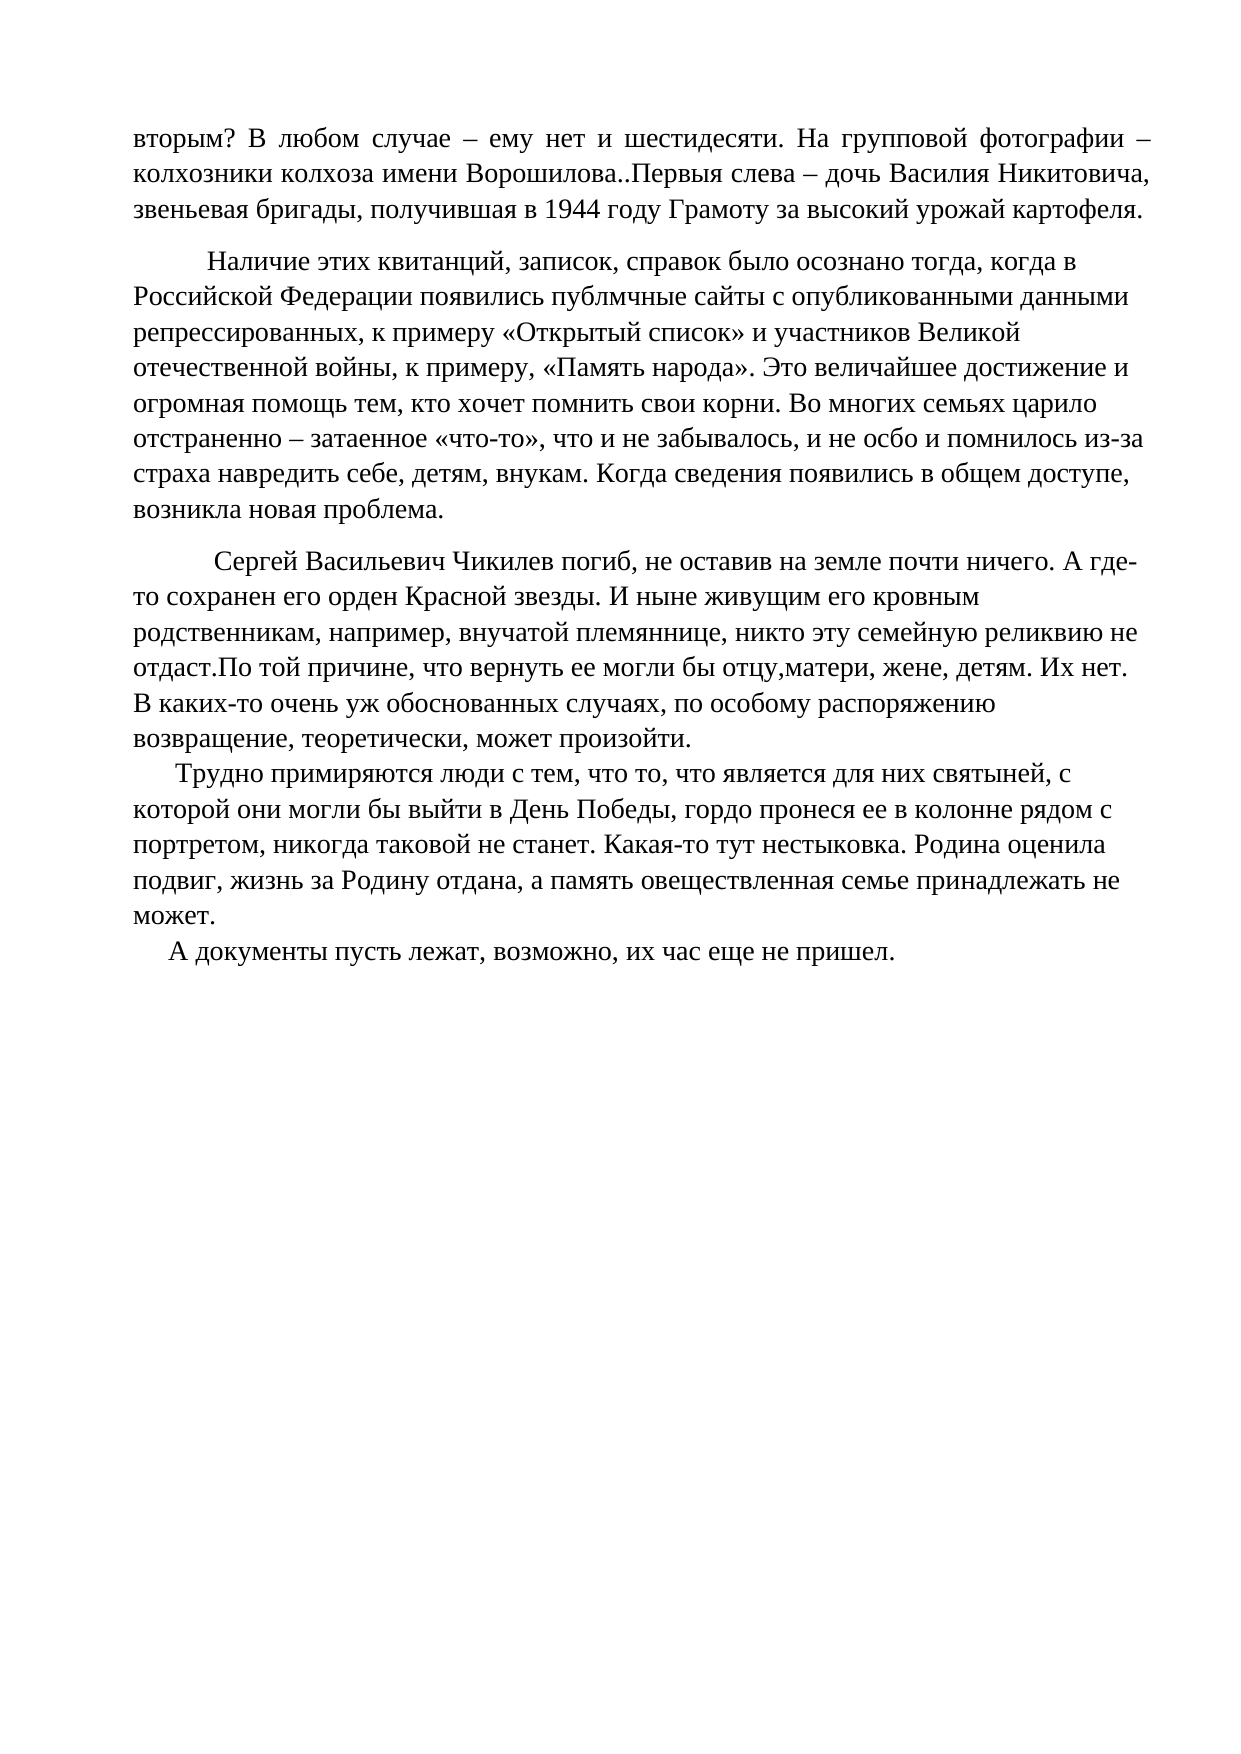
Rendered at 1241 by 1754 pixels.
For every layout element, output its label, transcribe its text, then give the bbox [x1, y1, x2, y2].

text Наличие этих квитанций, записок, справок было осознано тогда, когда в Российской Федерации появились публмчные сайты с опубликованными данными репрессированных, к примеру «Открытый список» и участников Великой отечественной войны, к примеру, «Память народа». Это величайшее достижение и огромная помощь тем, кто хочет помнить свои корни. Во многих семьях царило отстраненно – затаенное «что-то», что и не забывалось, и не осбо и помнилось из-за страха навредить себе, детям, внукам. Когда сведения появились в общем доступе, возникла новая проблема. [133, 241, 1152, 524]
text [133, 118, 1152, 224]
text Сергей Васильевич Чикилев погиб, не оставив на земле почти ничего. А где-то сохранен его орден Красной звезды. И ныне живущим его кровным родственникам, например, внучатой племяннице, никто эту семейную реликвию не отдаст.По той причине, что вернуть ее могли бы отцу,матери, жене, детям. Их нет. В каких-то очень уж обоснованных случаях, по особому распоряжению возвращение, теоретически, может произойти. Трудно примиряются люди с тем, что то, что является для них святыней, с которой они могли бы выйти в День Победы, гордо пронеся ее в колонне рядом с портретом, никогда таковой не станет. Какая-то тут нестыковка. Родина оценила подвиг, жизнь за Родину отдана, а память овеществленная семье принадлежать не может. А документы пусть лежат, возможно, их час еще не пришел. [133, 541, 1152, 1001]
